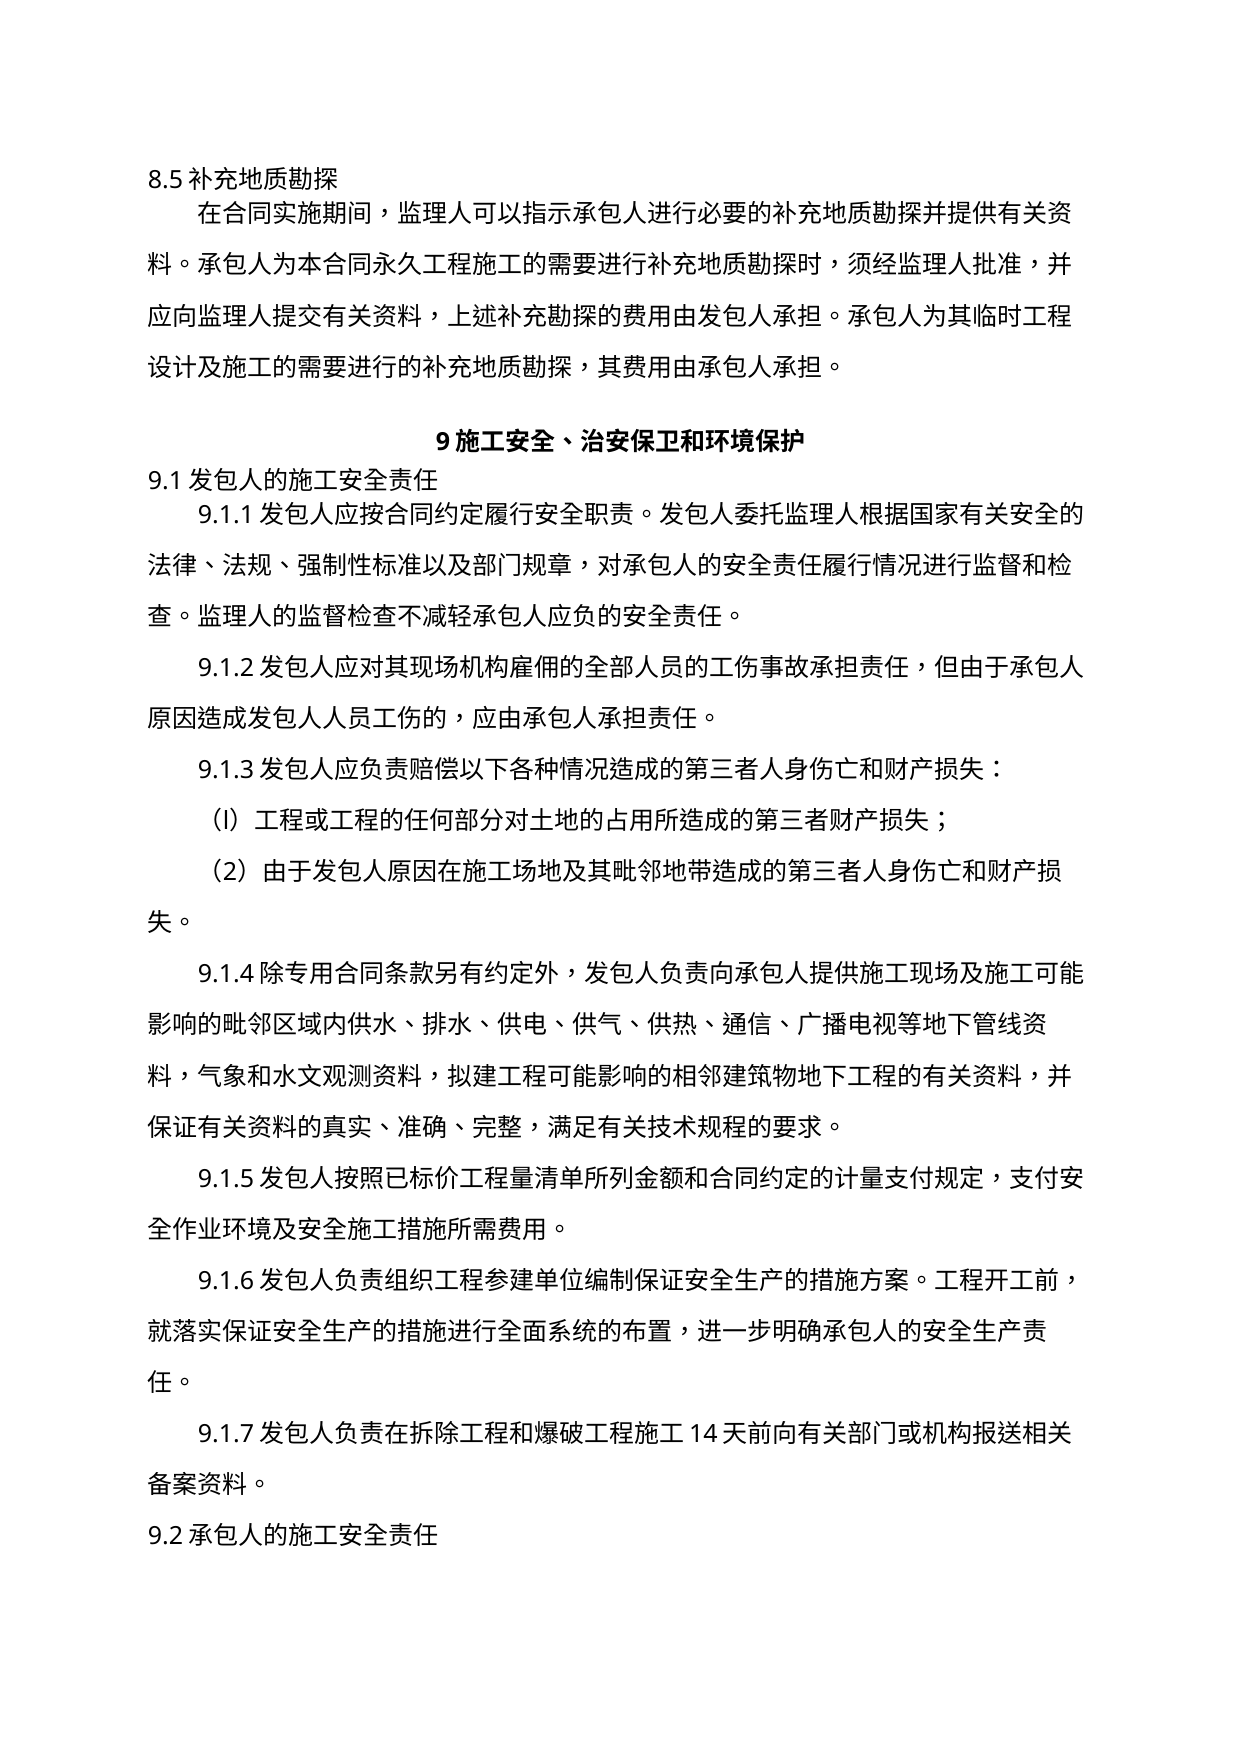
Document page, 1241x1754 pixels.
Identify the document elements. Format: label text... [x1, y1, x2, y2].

text 9.1.3发包人应负责赔偿以下各种情况造成的第三者人身伤亡和财产损失： [148, 752, 1093, 786]
text 9.2承包人的施工安全责任 [148, 1518, 1093, 1552]
text 9.1.1发包人应按合同约定履行安全职责。发包人委托监理人根据国家有关安全的法律、法规、强制性标准以及部门规章，对承包人的安全责任履行情况进行监督和检查。监理人的监督检查不减轻承包人应负的安全责任。 [148, 497, 1093, 633]
text 9.1.2发包人应对其现场机构雇佣的全部人员的工伤事故承担责任，但由于承包人原因造成发包人人员工伤的，应由承包人承担责任。 [148, 650, 1093, 735]
text 9.1.5发包人按照已标价工程量清单所列金额和合同约定的计量支付规定，支付安全作业环境及安全施工措施所需费用。 [148, 1160, 1093, 1245]
text 9.1发包人的施工安全责任 [148, 463, 1093, 497]
text （2）由于发包人原因在施工场地及其毗邻地带造成的第三者人身伤亡和财产损失。 [148, 854, 1093, 939]
text 在合同实施期间，监理人可以指示承包人进行必要的补充地质勘探并提供有关资料。承包人为本合同永久工程施工的需要进行补充地质勘探时，须经监理人批准，并应向监理人提交有关资料，上述补充勘探的费用由发包人承担。承包人为其临时工程设计及施工的需要进行的补充地质勘探，其费用由承包人承担。 [148, 196, 1093, 383]
text 9.1.4除专用合同条款另有约定外，发包人负责向承包人提供施工现场及施工可能影响的毗邻区域内供水、排水、供电、供气、供热、通信、广播电视等地下管线资料，气象和水文观测资料，拟建工程可能影响的相邻建筑物地下工程的有关资料，并保证有关资料的真实、准确、完整，满足有关技术规程的要求。 [148, 956, 1093, 1143]
text （l）工程或工程的任何部分对土地的占用所造成的第三者财产损失； [148, 803, 1093, 837]
text 9.1.6发包人负责组织工程参建单位编制保证安全生产的措施方案。工程开工前，就落实保证安全生产的措施进行全面系统的布置，进一步明确承包人的安全生产责任。 [148, 1262, 1093, 1398]
subtitle 9施工安全、治安保卫和环境保护 [148, 400, 1093, 463]
text 9.1.7发包人负责在拆除工程和爆破工程施工14天前向有关部门或机构报送相关备案资料。 [148, 1416, 1093, 1501]
text 8.5补充地质勘探 [148, 162, 1093, 196]
